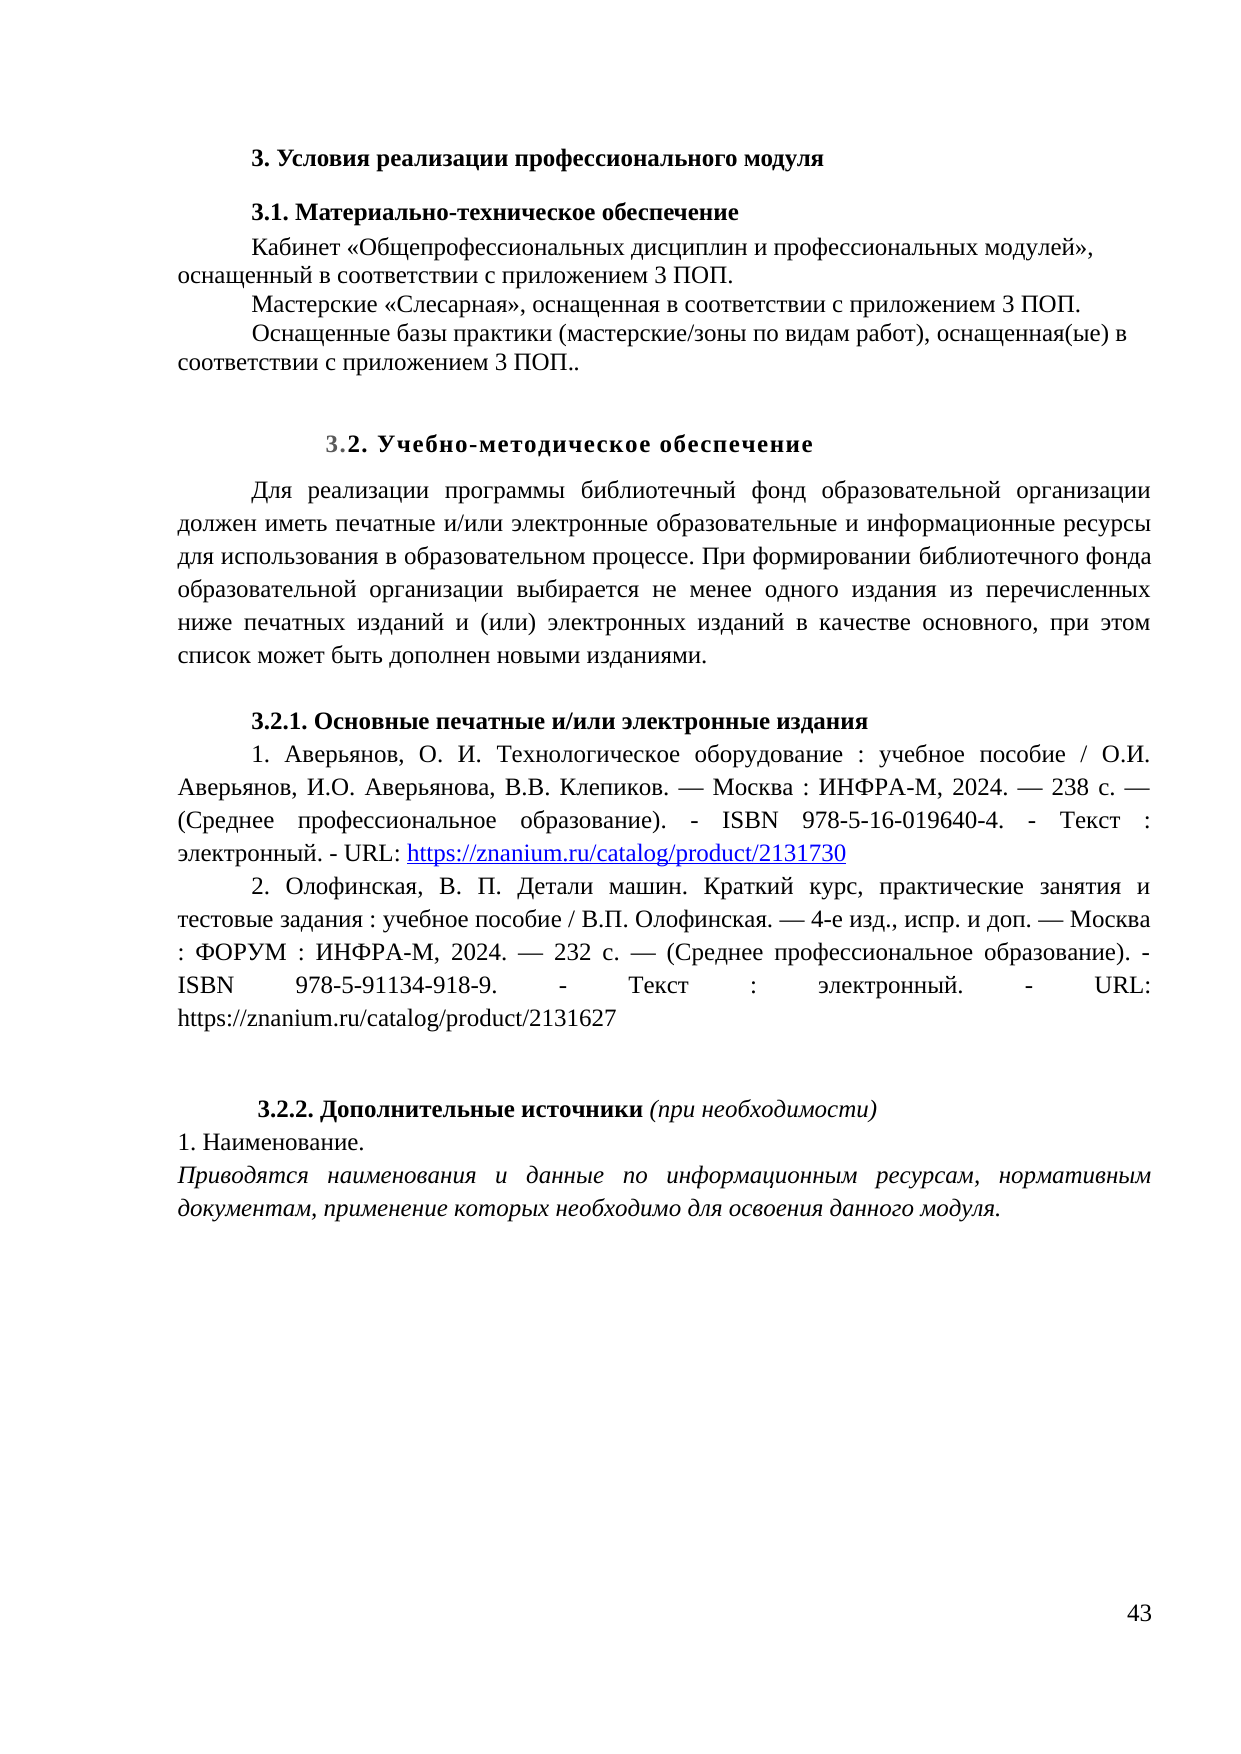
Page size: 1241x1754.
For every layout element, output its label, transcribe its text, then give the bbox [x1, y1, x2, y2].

text 3.2. Учебно-методическое обеспечение [252, 429, 1152, 458]
text Приводятся наименования и данные по информационным ресурсам, нормативным документам, применение которых необходимо для освоения данного модуля. [177, 1160, 1152, 1222]
list 1. Аверьянов, О. И. Технологическое оборудование : учебное пособие / О.И. Аверьянов, И.О. Аверьянова, В.В. Клепиков. — Москва : ИНФРА-М, 2024. — 238 с. — (Среднее профессиональное образование). - ISBN 978-5-16-019640-4. - Текст : электронный. - URL: https://znanium.ru/catalog/product/2131730 [177, 739, 1152, 867]
text Кабинет «Общепрофессиональных дисциплин и профессиональных модулей», оснащенный в соответствии с приложением 3 ПОП. [177, 232, 1152, 289]
subtitle 3. Условия реализации профессионального модуля [177, 143, 1152, 172]
list Для реализации программы библиотечный фонд образовательной организации должен иметь печатные и/или электронные образовательные и информационные ресурсы для использования в образовательном процессе. При формировании библиотечного фонда образовательной организации выбирается не менее одного издания из перечисленных ниже печатных изданий и (или) электронных изданий в качестве основного, при этом список может быть дополнен новыми изданиями. [177, 475, 1152, 669]
list 3.2.1. Основные печатные и/или электронные издания [177, 706, 1152, 735]
text 1. Наименование. [177, 1127, 1152, 1156]
subtitle 3.1. Материально-техническое обеспечение [177, 197, 1152, 226]
text Оснащенные базы практики (мастерские/зоны по видам работ), оснащенная(ые) в соответствии с приложением 3 ПОП.. [177, 318, 1152, 376]
text Мастерские «Слесарная», оснащенная в соответствии с приложением 3 ПОП. [177, 289, 1152, 318]
list 2. Олофинская, В. П. Детали машин. Краткий курс, практические занятия и тестовые задания : учебное пособие / В.П. Олофинская. — 4-е изд., испр. и доп. — Москва : ФОРУМ : ИНФРА-М, 2024. — 232 с. — (Среднее профессиональное образование). - ISBN 978-5-91134-918-9. - Текст : электронный. - URL: https://znanium.ru/catalog/product/2131627 [177, 871, 1152, 1032]
text 3.2.2. Дополнительные источники (при необходимости) [251, 1094, 1152, 1122]
